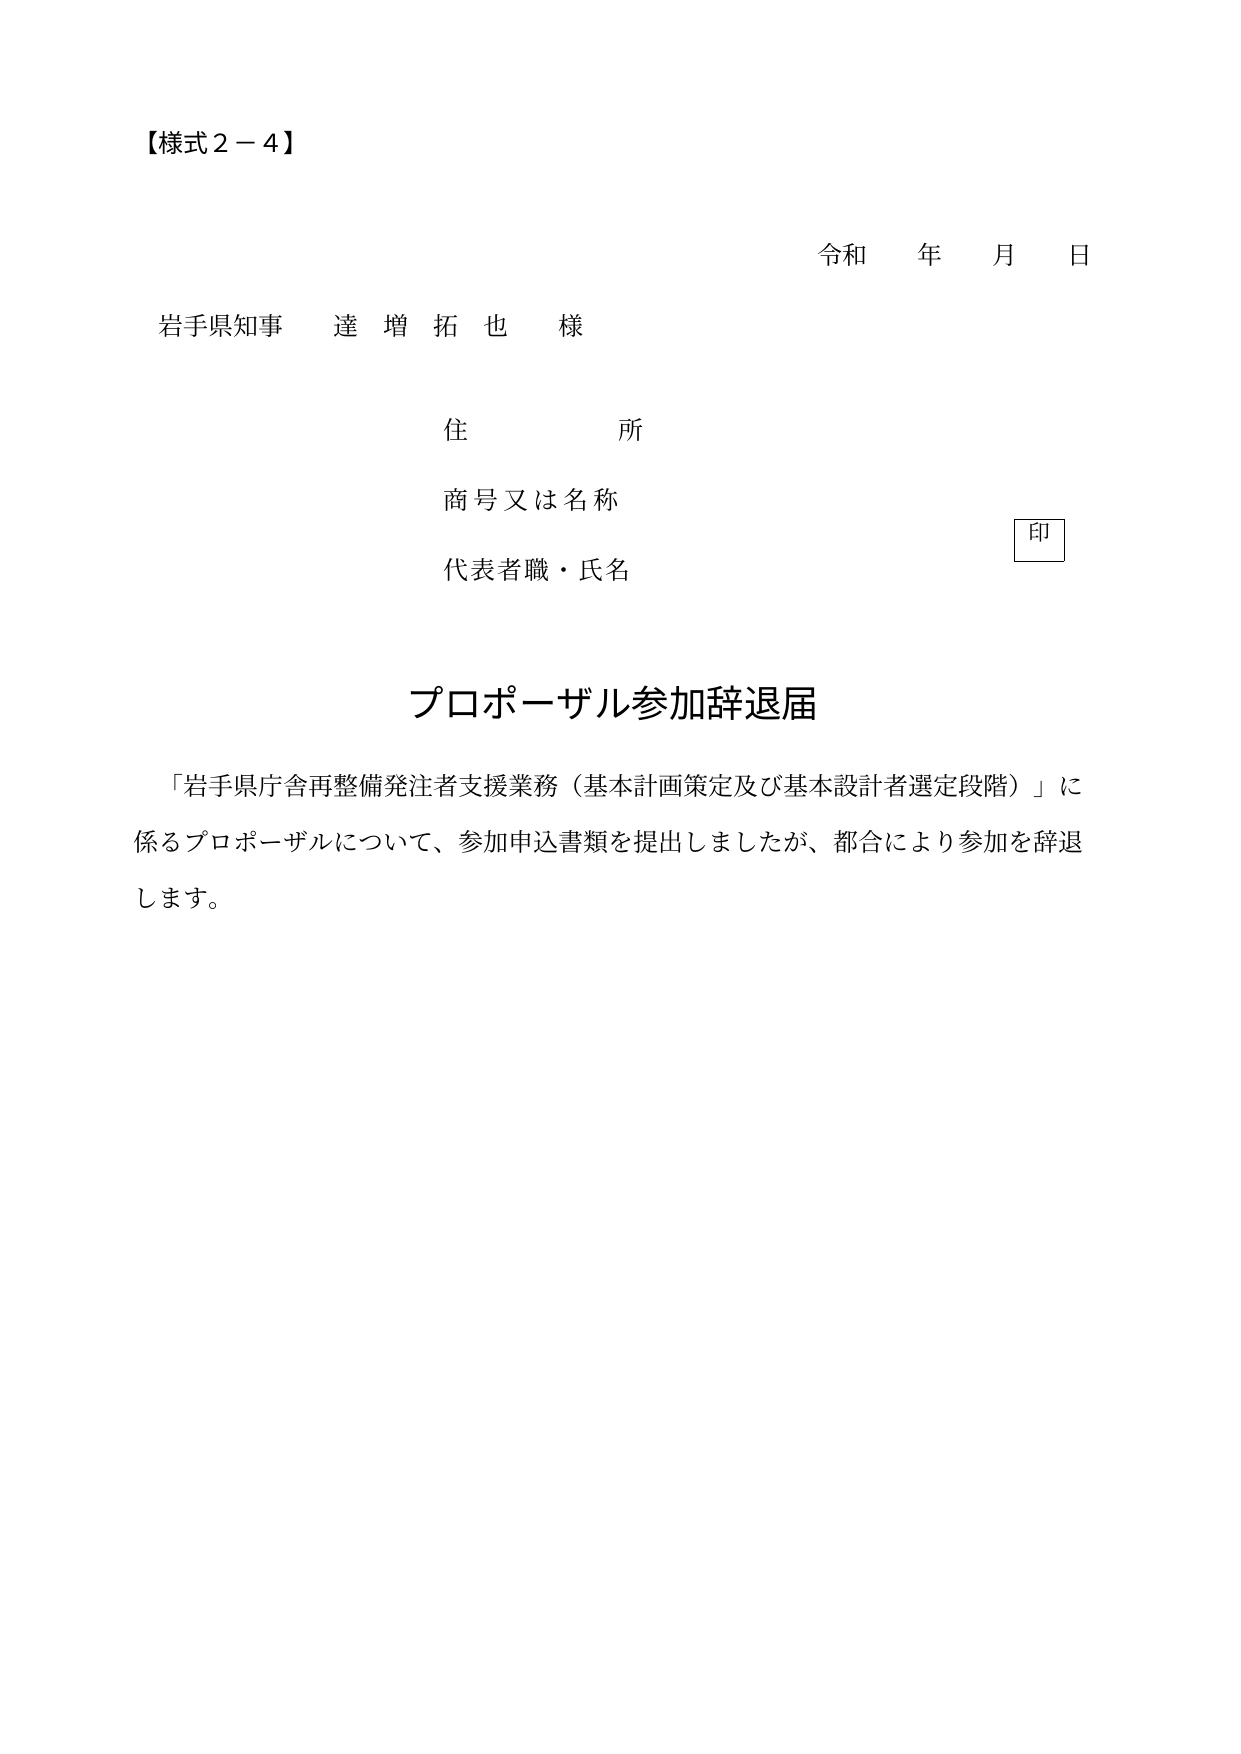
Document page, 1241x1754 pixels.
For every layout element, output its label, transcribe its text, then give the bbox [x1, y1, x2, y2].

text 住 所 [133, 411, 1092, 447]
text 「岩手県庁舎再整備発注者支援業務（基本計画策定及び基本設計者選定段階）」に係るプロポーザルについて、参加申込書類を提出しましたが、都合により参加を辞退します。 [133, 766, 1092, 916]
text 商号又は名称 [133, 481, 1092, 517]
text 岩手県知事 達 増 拓 也 様 [133, 305, 1092, 343]
text プロポーザル参加辞退届 [133, 674, 1092, 728]
text 令和 年 月 日 [133, 235, 1092, 271]
text 代表者職・氏名 [133, 551, 1092, 587]
text 【様式２－４】 [133, 123, 1092, 160]
